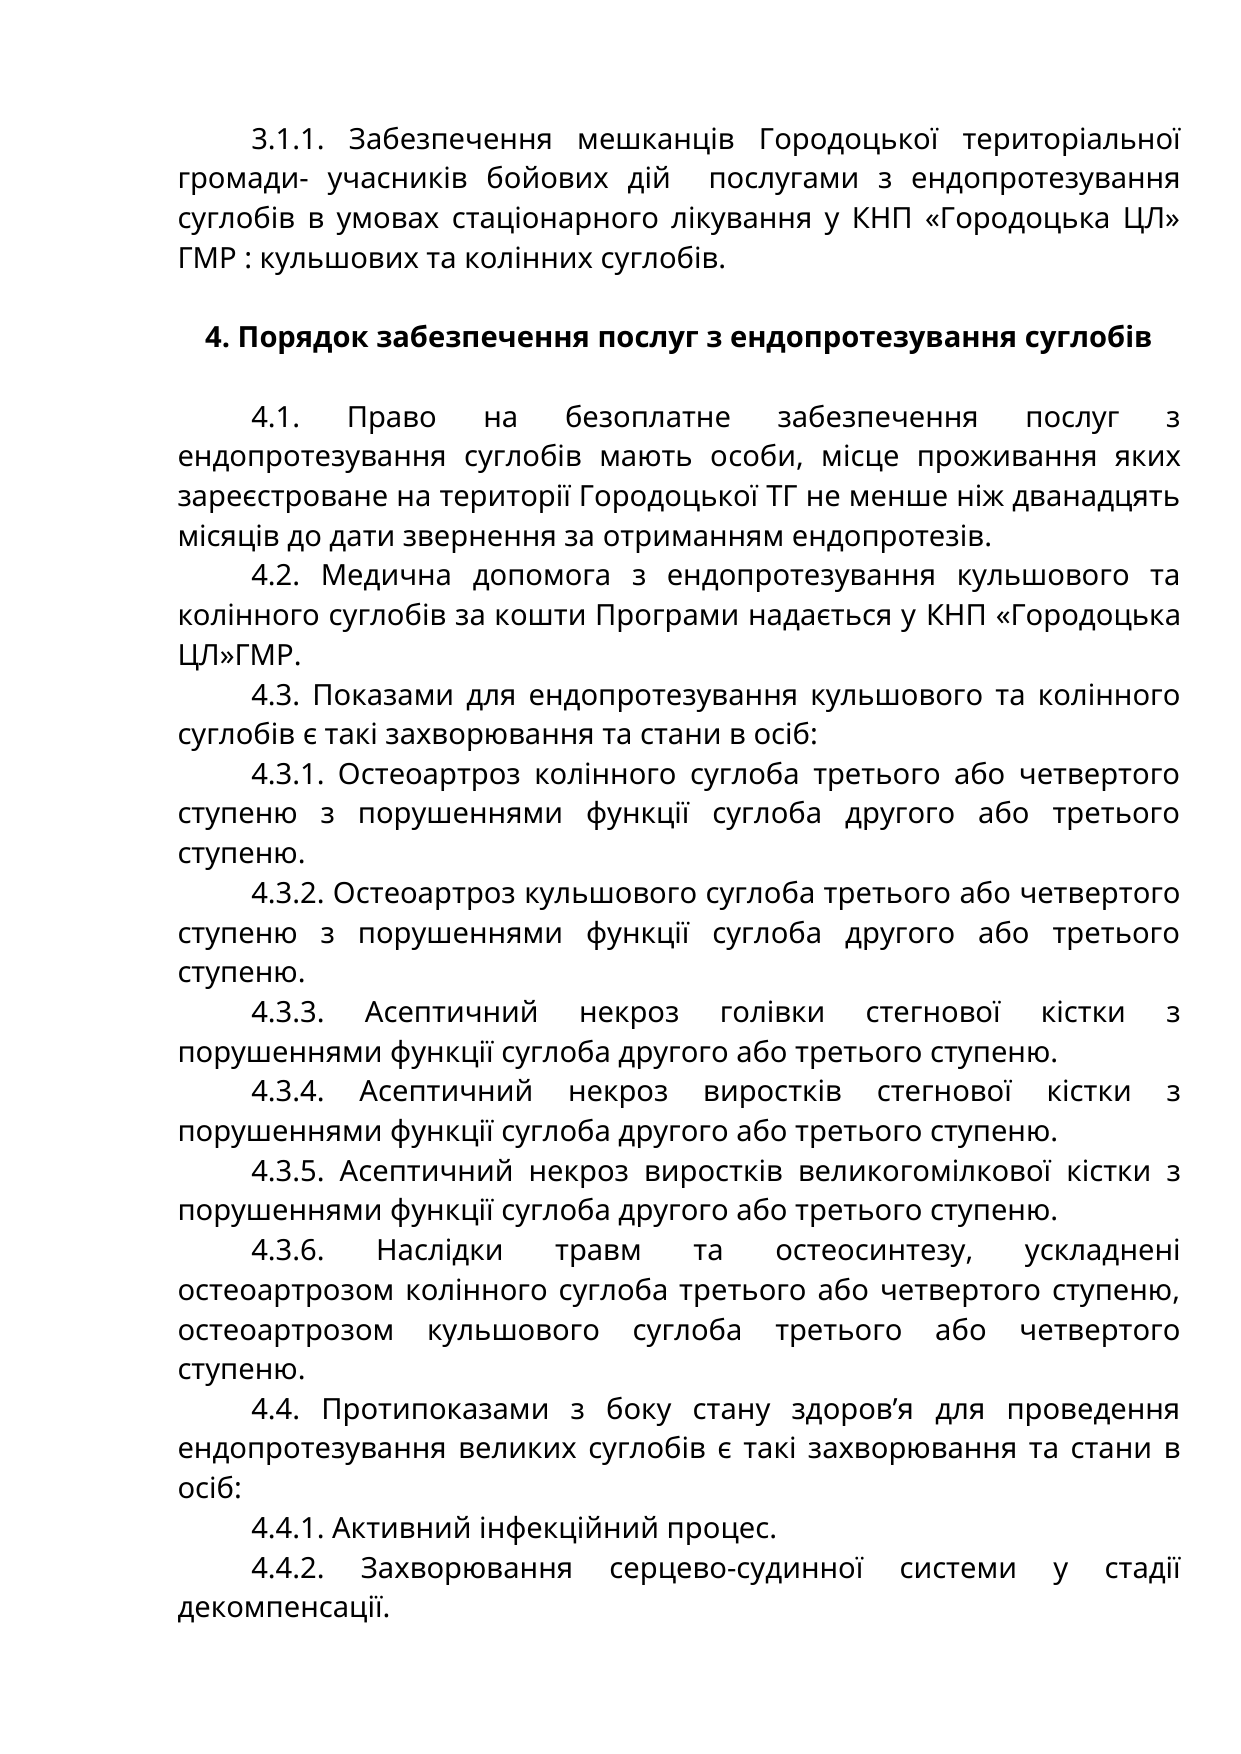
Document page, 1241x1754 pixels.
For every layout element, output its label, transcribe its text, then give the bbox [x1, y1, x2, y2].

text 4.2. Медична допомога з ендопротезування кульшового та колінного суглобів за кошти Програми надається у КНП «Городоцька ЦЛ»ГМР. [177, 555, 1181, 674]
text 4.4.2. Захворювання серцево-судинної системи у стадії декомпенсації. [177, 1547, 1181, 1626]
text 4.4.1. Активний інфекційний процес. [177, 1507, 1181, 1547]
text 4.3.5. Асептичний некроз виростків великогомілкової кістки з порушеннями функції суглоба другого або третього ступеню. [177, 1150, 1181, 1229]
text 4.3.6. Наслідки травм та остеосинтезу, ускладнені остеоартрозом колінного суглоба третього або четвертого ступеню, остеоартрозом кульшового суглоба третього або четвертого ступеню. [177, 1229, 1181, 1388]
text 4.4. Протипоказами з боку стану здоров’я для проведення ендопротезування великих суглобів є такі захворювання та стани в осіб: [177, 1388, 1181, 1507]
text 4.3. Показами для ендопротезування кульшового та колінного суглобів є такі захворювання та стани в осіб: [177, 674, 1181, 753]
text 4.3.2. Остеоартроз кульшового суглоба третього або четвертого ступеню з порушеннями функції суглоба другого або третього ступеню. [177, 872, 1181, 991]
text 4. Порядок забезпечення послуг з ендопротезування суглобів [177, 317, 1181, 356]
text 4.3.1. Остеоартроз колінного суглоба третього або четвертого ступеню з порушеннями функції суглоба другого або третього ступеню. [177, 753, 1181, 872]
text 4.3.4. Асептичний некроз виростків стегнової кістки з порушеннями функції суглоба другого або третього ступеню. [177, 1071, 1181, 1150]
text 4.1. Право на безоплатне забезпечення послуг з ендопротезування суглобів мають особи, місце проживання яких зареєстроване на території Городоцької ТГ не менше ніж дванадцять місяців до дати звернення за отриманням ендопротезів. [177, 396, 1181, 555]
text 4.3.3. Асептичний некроз голівки стегнової кістки з порушеннями функції суглоба другого або третього ступеню. [177, 991, 1181, 1071]
text 3.1.1. Забезпечення мешканців Городоцької територіальної громади- учасників бойових дій послугами з ендопротезування суглобів в умовах стаціонарного лікування у КНП «Городоцька ЦЛ» ГМР : кульшових та колінних суглобів. [177, 118, 1181, 277]
